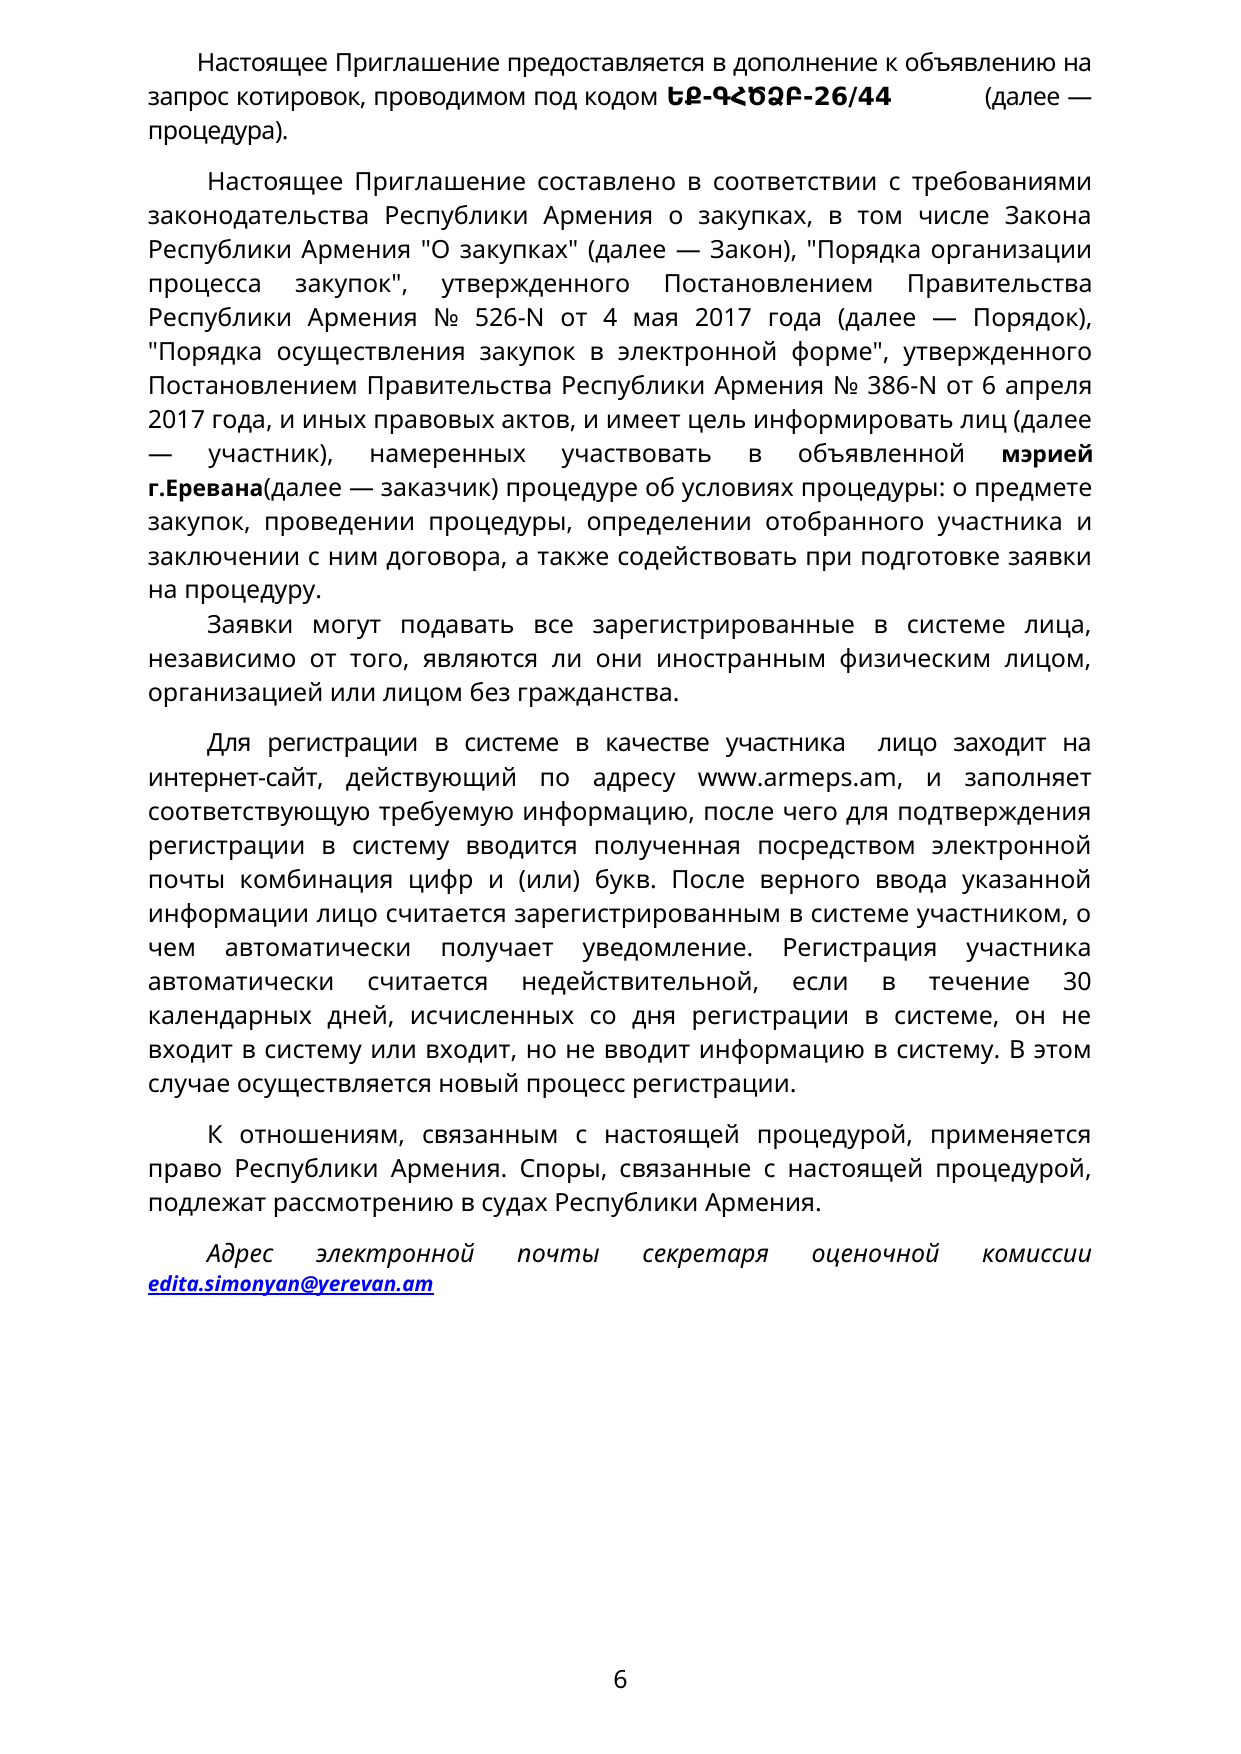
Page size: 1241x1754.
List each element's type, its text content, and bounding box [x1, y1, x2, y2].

text К отношениям, связанным с настоящей процедурой, применяется право Республики Армения. Споры, связанные с настоящей процедурой, подлежат рассмотрению в судах Республики Армения. [148, 1116, 1092, 1219]
text Настоящее Приглашение составлено в соответствии с требованиями законодательства Республики Армения о закупках, в том числе Закона Республики Армения "О закупках" (далее — Закон), "Порядка организации процесса закупок", утвержденного Постановлением Правительства Республики Армения № 526-N от 4 мая 2017 года (далее — Порядок), "Порядка осуществления закупок в электронной форме", утвержденного Постановлением Правительства Республики Армения № 386-N от 6 апреля 2017 года, и иных правовых актов, и имеет цель информировать лиц (далее — участник), намеренных участвовать в объявленной мэрией г.Еревана(далее — заказчик) процедуре об условиях процедуры: о предмете закупок, проведении процедуры, определении отобранного участника и заключении с ним договора, а также содействовать при подготовке заявки на процедуру. [148, 163, 1093, 606]
text Адрес электронной почты секретаря оценочной комиссии edita.simonyan@yerevan.am [148, 1235, 1092, 1298]
text Заявки могут подавать все зарегистрированные в системе лица, независимо от того, являются ли они иностранным физическим лицом, организацией или лицом без гражданства. [148, 606, 1092, 708]
text Для регистрации в системе в качестве участника лицо заходит на интернет-сайт, действующий по адресу www.armeps.am, и заполняет соответствующую требуемую информацию, после чего для подтверждения регистрации в систему вводится полученная посредством электронной почты комбинация цифр и (или) букв. После верного ввода указанной информации лицо считается зарегистрированным в системе участником, о чем автоматически получает уведомление. Регистрация участника автоматически считается недействительной, если в течение 30 календарных дней, исчисленных со дня регистрации в системе, он не входит в систему или входит, но не вводит информацию в систему. В этом случае осуществляется новый процесс регистрации. [148, 725, 1092, 1100]
text Настоящее Приглашение предоставляется в дополнение к объявлению на запрос котировок, проводимом под кодом ԵՔ-ԳՀԾՁԲ-26/44 (далее — процедура). [89, 44, 1092, 147]
